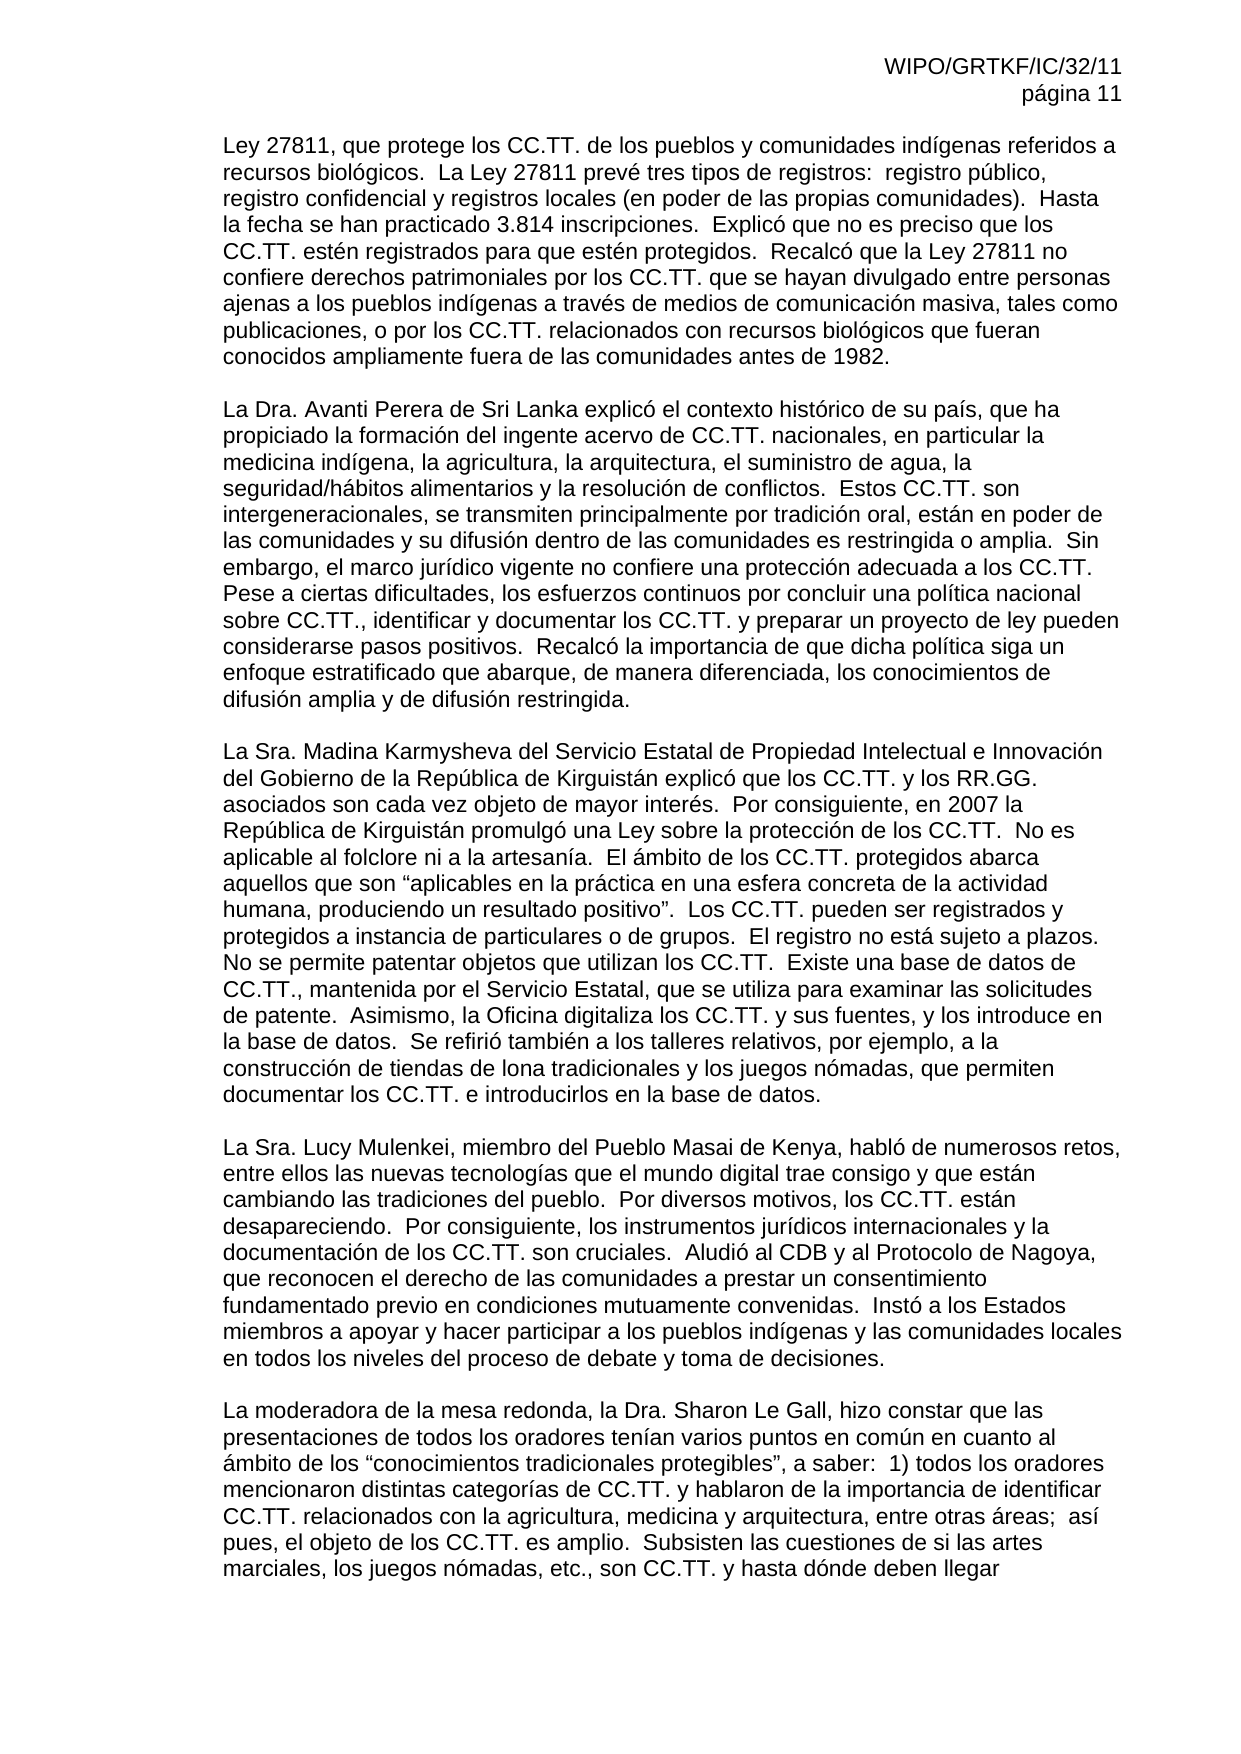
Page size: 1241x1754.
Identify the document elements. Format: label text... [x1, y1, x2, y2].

list La Sra. Madina Karmysheva del Servicio Estatal de Propiedad Intelectual e Innovación del Gobierno de la República de Kirguistán explicó que los CC.TT. y los RR.GG. asociados son cada vez objeto de mayor interés. Por consiguiente, en 2007 la República de Kirguistán promulgó una Ley sobre la protección de los CC.TT. No es aplicable al folclore ni a la artesanía. El ámbito de los CC.TT. protegidos abarca aquellos que son “aplicables en la práctica en una esfera concreta de la actividad humana, produciendo un resultado positivo”. Los CC.TT. pueden ser registrados y protegidos a instancia de particulares o de grupos. El registro no está sujeto a plazos. No se permite patentar objetos que utilizan los CC.TT. Existe una base de datos de CC.TT., mantenida por el Servicio Estatal, que se utiliza para examinar las solicitudes de patente. Asimismo, la Oficina digitaliza los CC.TT. y sus fuentes, y los introduce en la base de datos. Se refirió también a los talleres relativos, por ejemplo, a la construcción de tiendas de lona tradicionales y los juegos nómadas, que permiten documentar los CC.TT. e introducirlos en la base de datos. [223, 738, 1122, 1107]
list La Dra. Avanti Perera de Sri Lanka explicó el contexto histórico de su país, que ha propiciado la formación del ingente acervo de CC.TT. nacionales, en particular la medicina indígena, la agricultura, la arquitectura, el suministro de agua, la seguridad/hábitos alimentarios y la resolución de conflictos. Estos CC.TT. son intergeneracionales, se transmiten principalmente por tradición oral, están en poder de las comunidades y su difusión dentro de las comunidades es restringida o amplia. Sin embargo, el marco jurídico vigente no confiere una protección adecuada a los CC.TT. Pese a ciertas dificultades, los esfuerzos continuos por concluir una política nacional sobre CC.TT., identificar y documentar los CC.TT. y preparar un proyecto de ley pueden considerarse pasos positivos. Recalcó la importancia de que dicha política siga un enfoque estratificado que abarque, de manera diferenciada, los conocimientos de difusión amplia y de difusión restringida. [223, 396, 1122, 712]
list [223, 132, 1122, 369]
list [223, 1397, 1122, 1582]
list La Sra. Lucy Mulenkei, miembro del Pueblo Masai de Kenya, habló de numerosos retos, entre ellos las nuevas tecnologías que el mundo digital trae consigo y que están cambiando las tradiciones del pueblo. Por diversos motivos, los CC.TT. están desapareciendo. Por consiguiente, los instrumentos jurídicos internacionales y la documentación de los CC.TT. son cruciales. Aludió al CDB y al Protocolo de Nagoya, que reconocen el derecho de las comunidades a prestar un consentimiento fundamentado previo en condiciones mutuamente convenidas. Instó a los Estados miembros a apoyar y hacer participar a los pueblos indígenas y las comunidades locales en todos los niveles del proceso de debate y toma de decisiones. [223, 1134, 1122, 1371]
